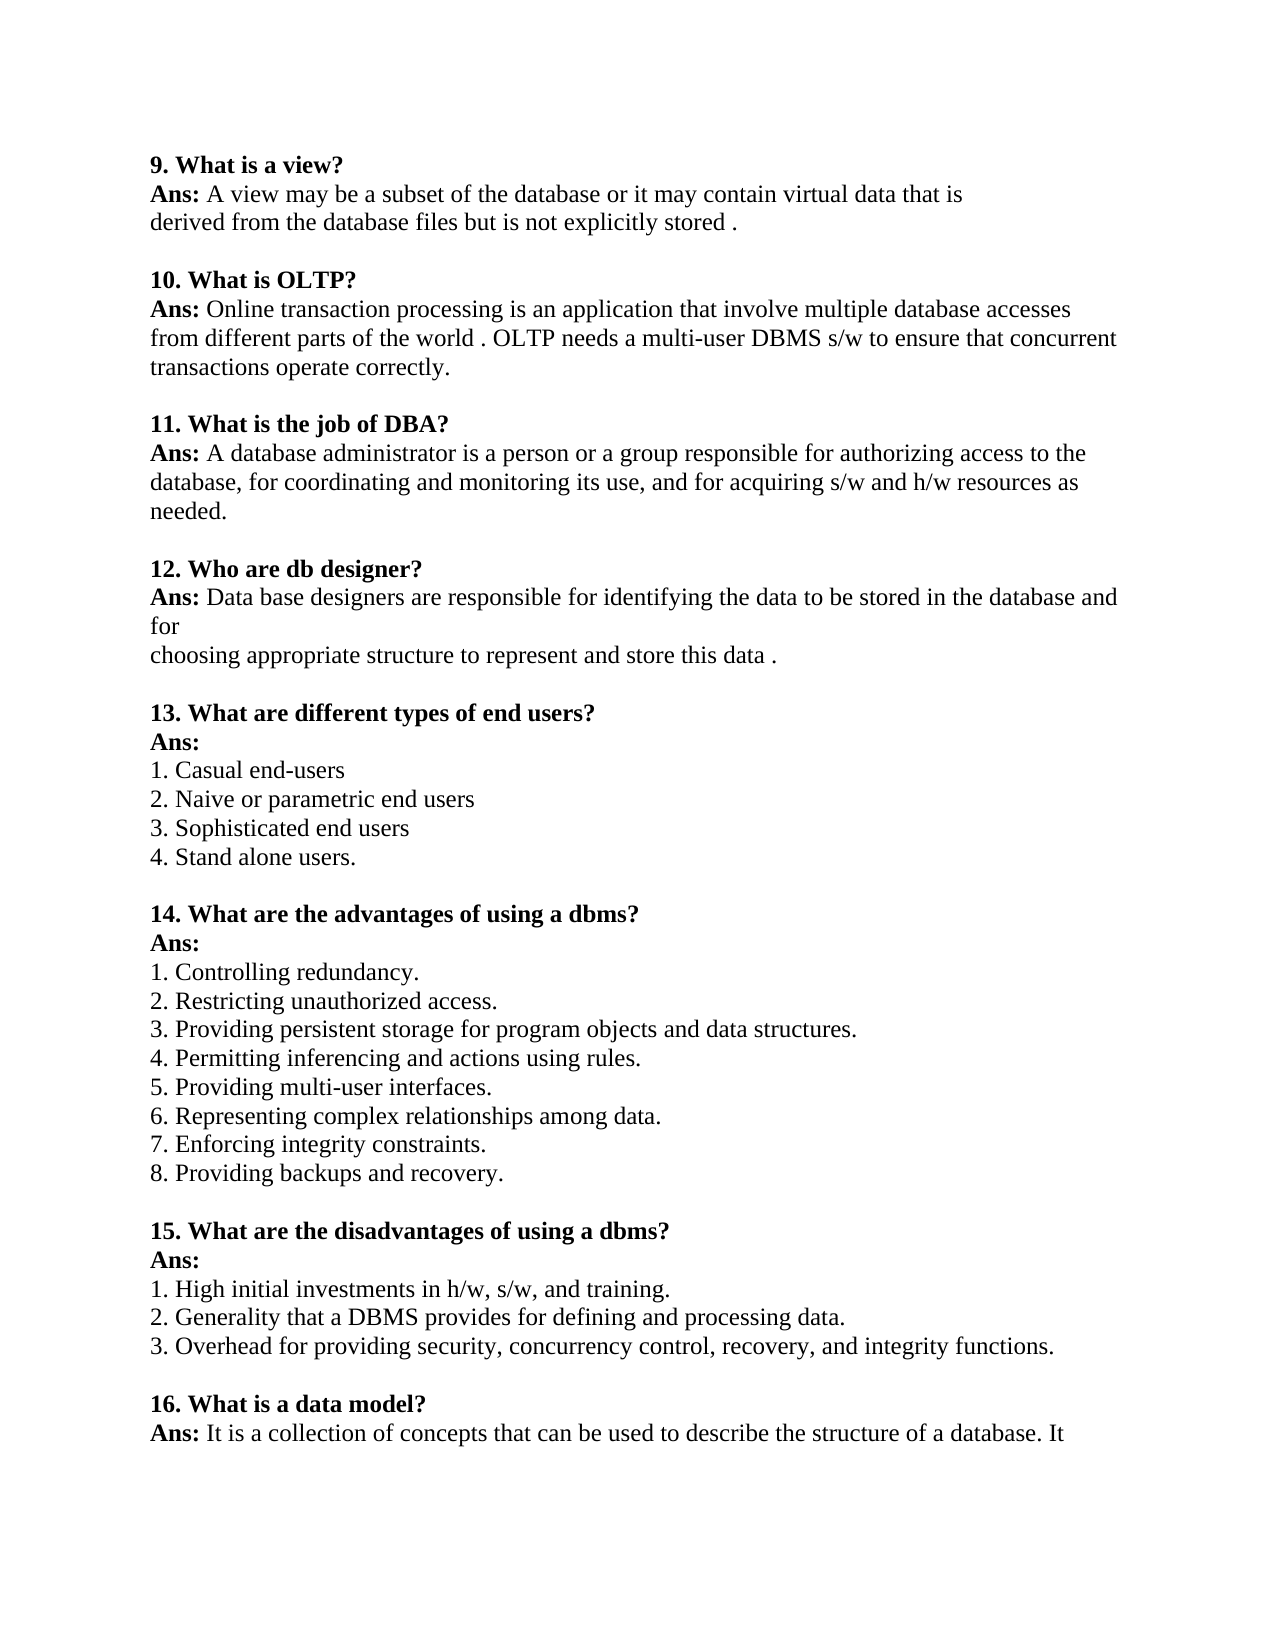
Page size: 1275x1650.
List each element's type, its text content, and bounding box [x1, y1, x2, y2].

text 14. What are the advantages of using a dbms? Ans: 1. Controlling redundancy. 2. Restricting unauthorized access. 3. Providing persistent storage for program objects and data structures. 4. Permitting inferencing and actions using rules. 5. Providing multi-user interfaces. 6. Representing complex relationships among data. 7. Enforcing integrity constraints. 8. Providing backups and recovery. [150, 899, 1125, 1187]
text 15. What are the disadvantages of using a dbms? Ans: 1. High initial investments in h/w, s/w, and training. 2. Generality that a DBMS provides for defining and processing data. 3. Overhead for providing security, concurrency control, recovery, and integrity functions. [150, 1216, 1125, 1360]
text 10. What is OLTP? Ans: Online transaction processing is an application that involve multiple database accesses from different parts of the world . OLTP needs a multi-user DBMS s/w to ensure that concurrent transactions operate correctly. [150, 265, 1125, 380]
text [150, 1389, 1125, 1447]
text 13. What are different types of end users? Ans: 1. Casual end-users 2. Naive or parametric end users 3. Sophisticated end users 4. Stand alone users. [150, 698, 1125, 870]
text 9. What is a view? Ans: A view may be a subset of the database or it may contain virtual data that is derived from the database files but is not explicitly stored . [150, 150, 1125, 236]
text 11. What is the job of DBA? Ans: A database administrator is a person or a group responsible for authorizing access to the database, for coordinating and monitoring its use, and for acquiring s/w and h/w resources as needed. [150, 409, 1125, 524]
text 12. Who are db designer? Ans: Data base designers are responsible for identifying the data to be stored in the database and for choosing appropriate structure to represent and store this data . [150, 554, 1125, 669]
